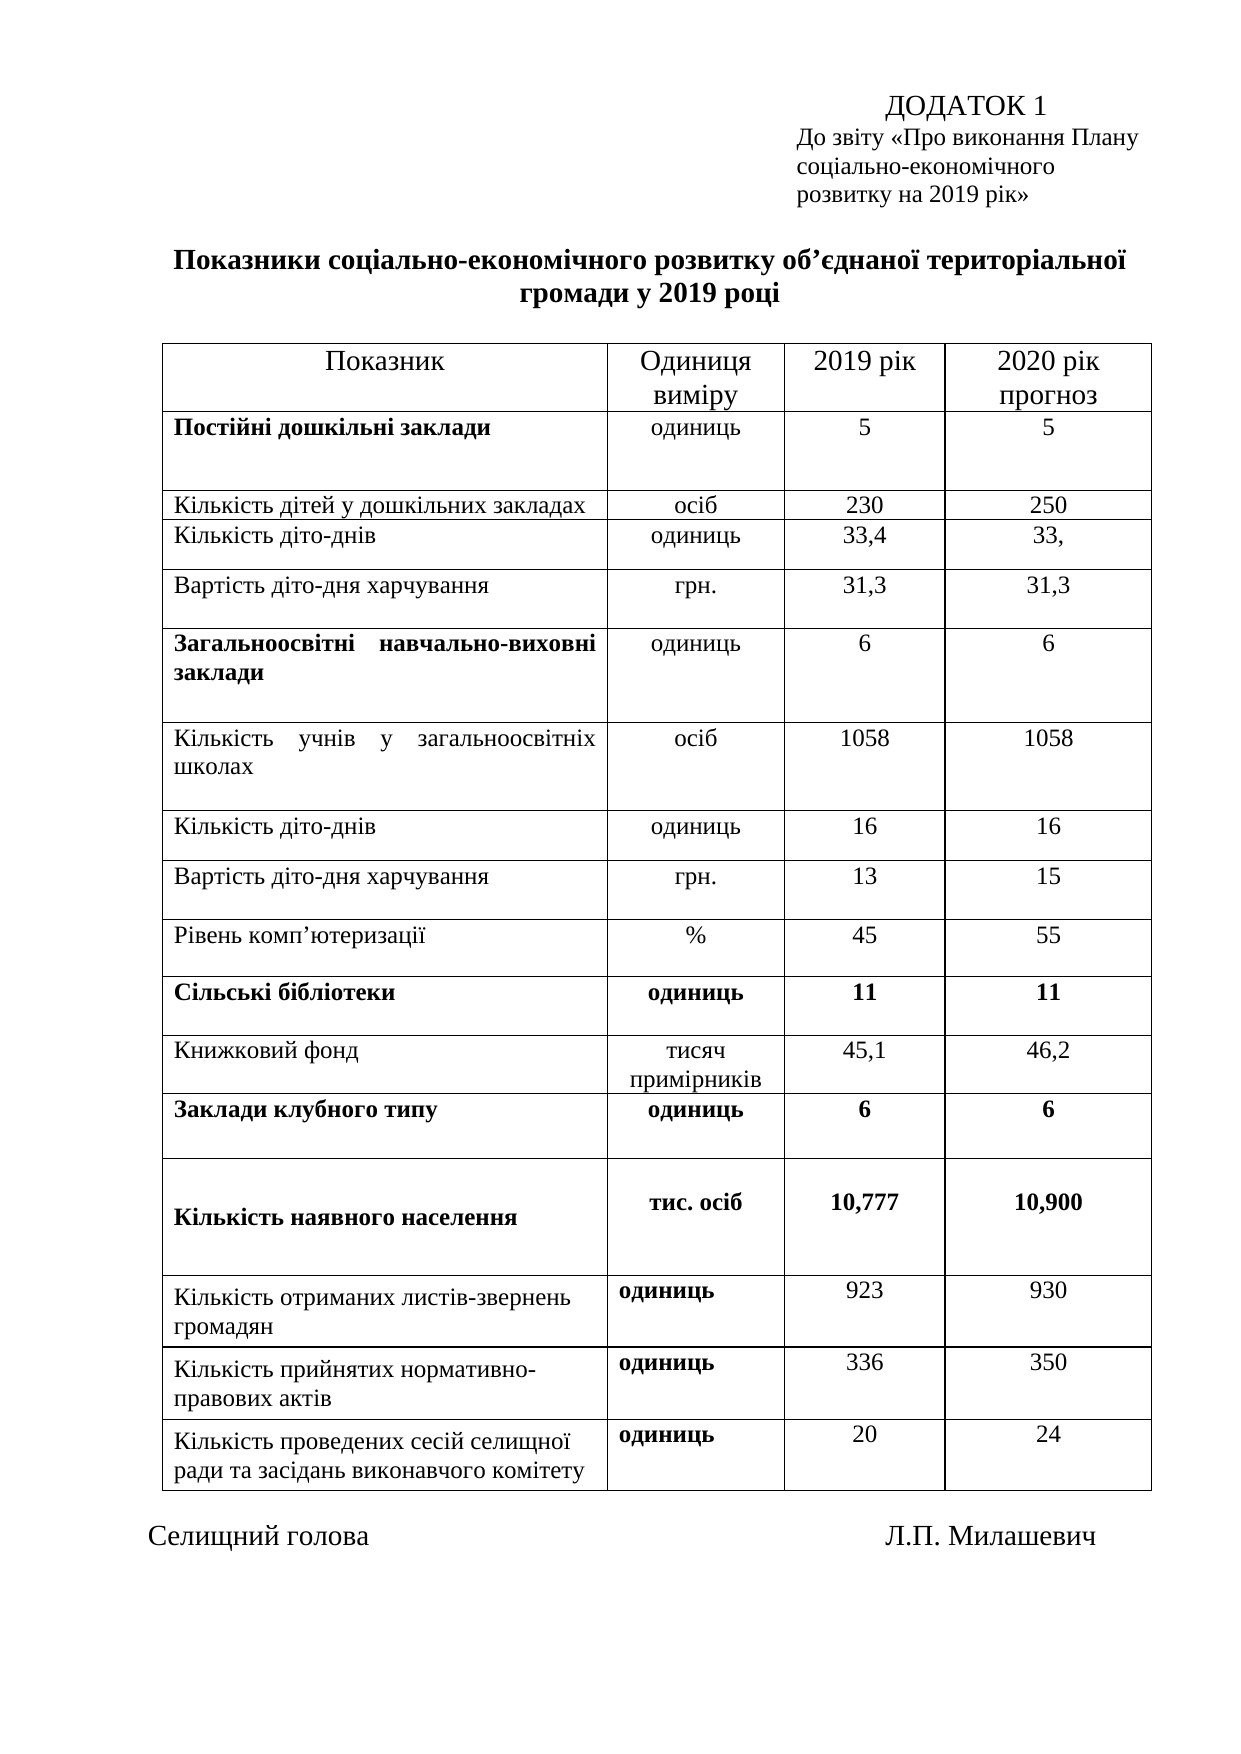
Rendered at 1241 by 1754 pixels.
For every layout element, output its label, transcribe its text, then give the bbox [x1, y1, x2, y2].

table_cell 336 [785, 1348, 944, 1418]
table_cell 45 [785, 920, 944, 976]
table_cell Кількість діто-днів [163, 520, 607, 569]
table_cell Рівень комп’ютеризації [163, 920, 607, 976]
table_cell 923 [785, 1276, 944, 1346]
table_cell Загальноосвітні навчально-виховні заклади [163, 629, 607, 722]
table_header 2019 рік [785, 344, 944, 411]
table_cell одиниць [608, 412, 784, 489]
table_header 2020 рік прогноз [946, 344, 1151, 411]
table_cell Кількість наявного населення [163, 1159, 607, 1274]
table_cell 6 [785, 629, 944, 722]
table_cell 5 [785, 412, 944, 489]
text Селищний голова Л.П. Милашевич [148, 1518, 1152, 1551]
text Показники соціально-економічного розвитку об’єднаної територіальної громади у 2019 році [148, 242, 1152, 309]
table_cell 15 [946, 861, 1151, 919]
table_cell 31,3 [785, 570, 944, 627]
table_cell 5 [946, 412, 1151, 489]
table_cell 1058 [946, 723, 1151, 810]
table_cell 6 [946, 1094, 1151, 1157]
table_cell Кількість отриманих листів-звернень громадян [163, 1276, 607, 1346]
table_cell 33,4 [785, 520, 944, 569]
table_cell тис. осіб [608, 1159, 784, 1274]
table_cell 930 [946, 1276, 1151, 1346]
table_cell грн. [608, 570, 784, 627]
table_cell тисяч примірників [608, 1036, 784, 1093]
table_cell Кількість діто-днів [163, 811, 607, 860]
table_cell Вартість діто-дня харчування [163, 570, 607, 627]
table_cell 20 [785, 1420, 944, 1490]
table_cell 11 [946, 977, 1151, 1034]
table_cell Кількість прийнятих нормативно-правових актів [163, 1348, 607, 1418]
table_cell Заклади клубного типу [163, 1094, 607, 1157]
table_cell одиниць [608, 1420, 784, 1490]
table_cell 31,3 [946, 570, 1151, 627]
table_cell одиниць [608, 811, 784, 860]
table_cell 350 [946, 1348, 1151, 1418]
table_cell осіб [608, 723, 784, 810]
table_cell 16 [946, 811, 1151, 860]
table_cell 46,2 [946, 1036, 1151, 1093]
table_cell Сільські бібліотеки [163, 977, 607, 1034]
table_cell одиниць [608, 977, 784, 1034]
table_cell 45,1 [785, 1036, 944, 1093]
table_cell 1058 [785, 723, 944, 810]
table_cell Кількість проведених сесій селищної ради та засідань виконавчого комітету [163, 1420, 607, 1490]
table_cell одиниць [608, 1276, 784, 1346]
table_cell грн. [608, 861, 784, 919]
table_cell 13 [785, 861, 944, 919]
table_cell Книжковий фонд [163, 1036, 607, 1093]
table_cell 230 [785, 491, 944, 519]
table_header Одиниця виміру [608, 344, 784, 411]
table_cell одиниць [608, 629, 784, 722]
table_cell 55 [946, 920, 1151, 976]
table_cell 6 [946, 629, 1151, 722]
table_cell осіб [608, 491, 784, 519]
table_cell 250 [946, 491, 1151, 519]
text До звіту «Про виконання Плану соціально-економічного розвитку на 2019 рік» [796, 122, 1152, 208]
table_cell одиниць [608, 520, 784, 569]
table_cell Постійні дошкільні заклади [163, 412, 607, 489]
table_cell 16 [785, 811, 944, 860]
table_cell Кількість учнів у загальноосвітніх школах [163, 723, 607, 810]
table_cell 6 [785, 1094, 944, 1157]
table_cell одиниць [608, 1348, 784, 1418]
table_cell 24 [946, 1420, 1151, 1490]
table_cell Вартість діто-дня харчування [163, 861, 607, 919]
table_cell 10,777 [785, 1159, 944, 1274]
table_cell 10,900 [946, 1159, 1151, 1274]
text ДОДАТОК 1 [796, 88, 1152, 122]
table_cell Кількість дітей у дошкільних закладах [163, 491, 607, 519]
table_cell 11 [785, 977, 944, 1034]
table_cell одиниць [608, 1094, 784, 1157]
table_cell % [608, 920, 784, 976]
table_header Показник [163, 344, 607, 411]
table_cell 33, [946, 520, 1151, 569]
